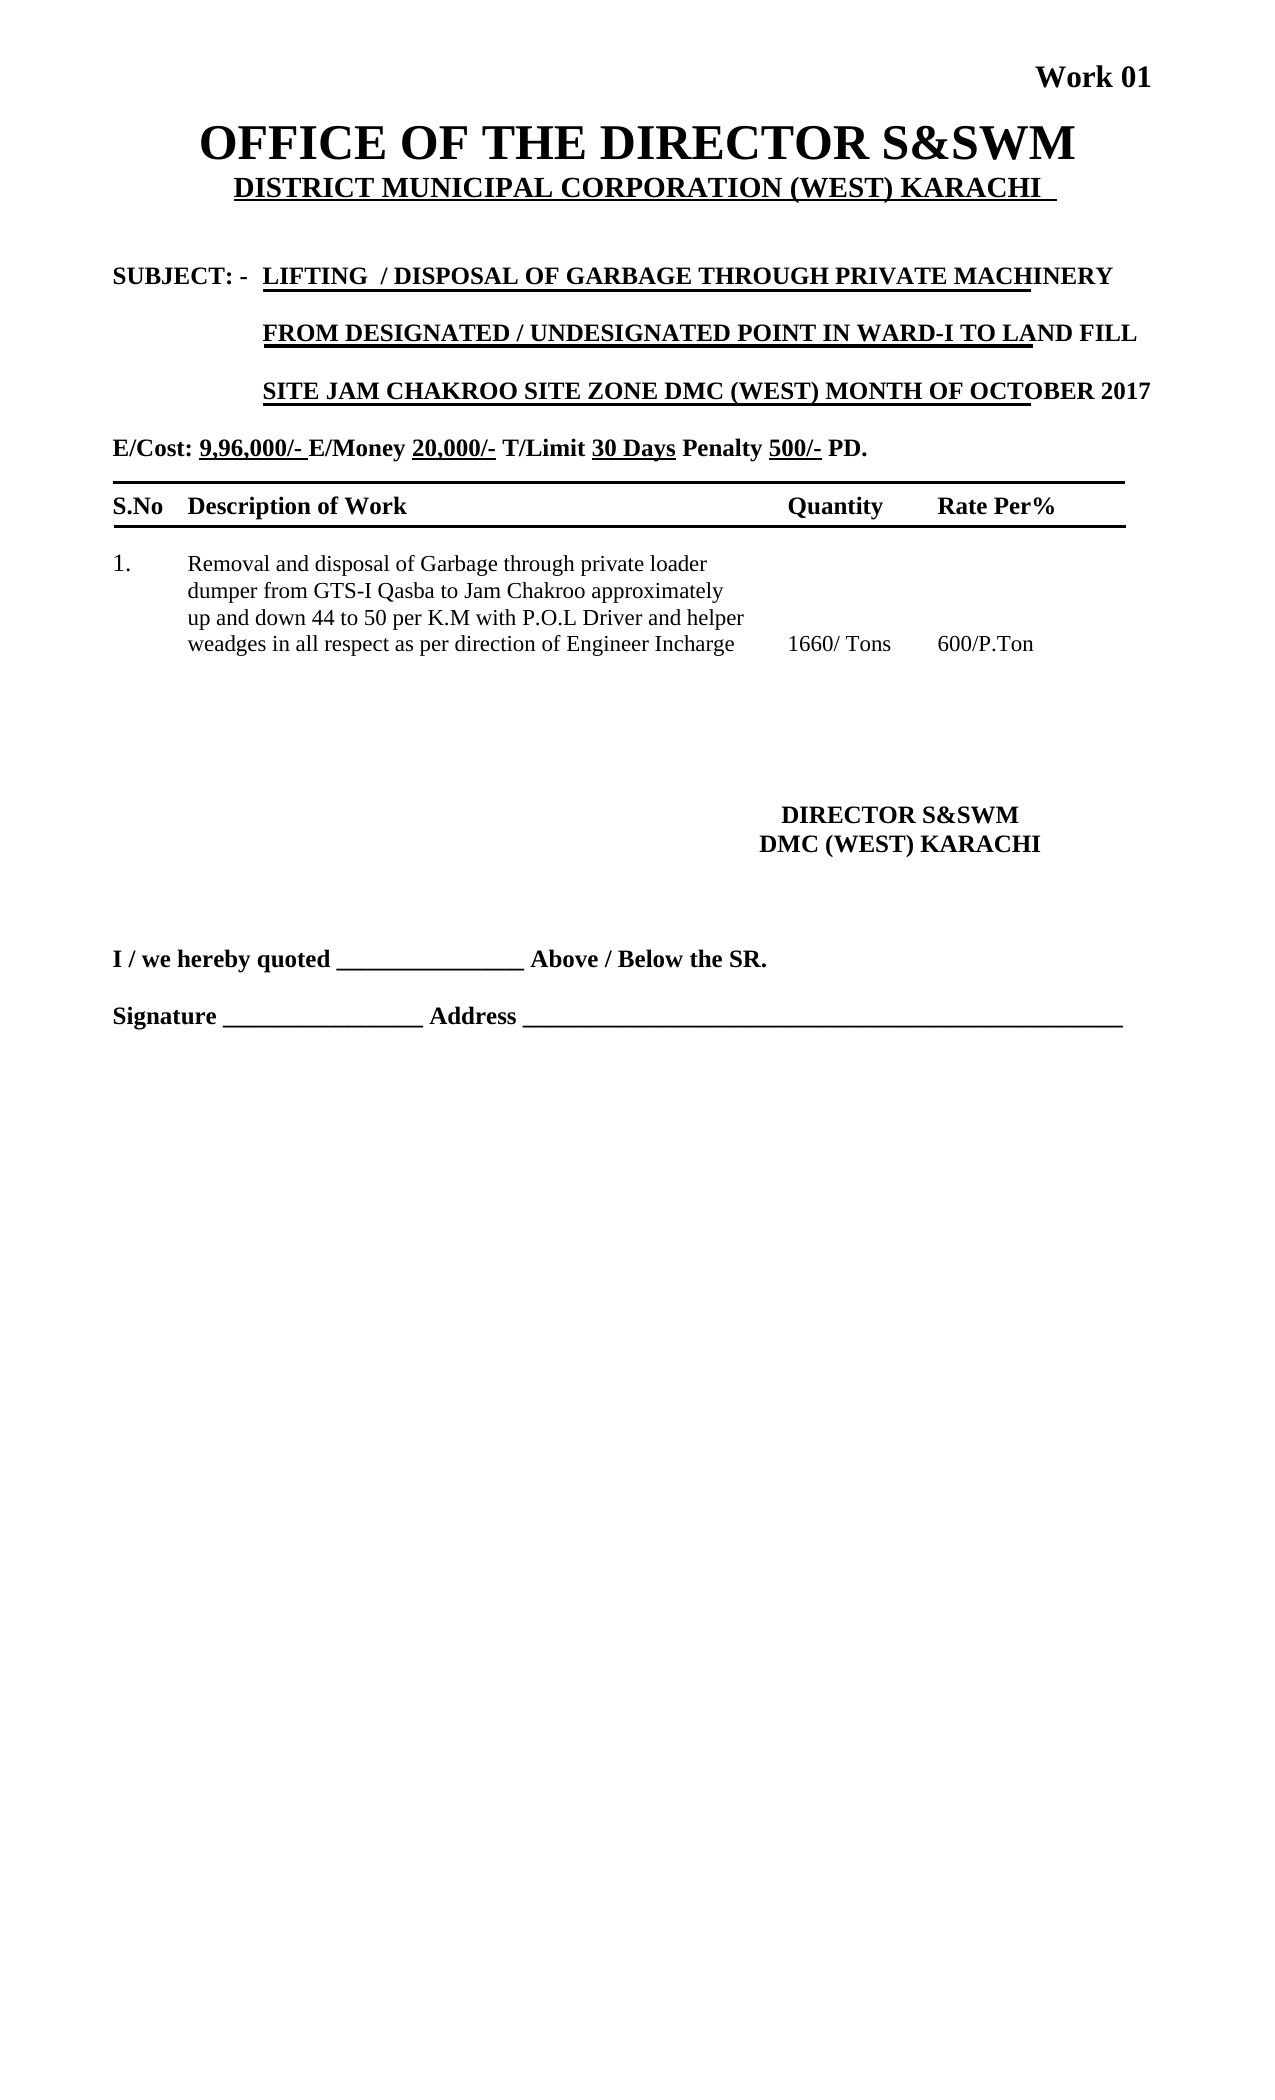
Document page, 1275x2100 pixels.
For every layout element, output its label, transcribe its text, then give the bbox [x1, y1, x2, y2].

text SUBJECT: - LIFTING / DISPOSAL OF GARBAGE THROUGH PRIVATE MACHINERY [112, 261, 1162, 290]
text E/Cost: 9,96,000/- E/Money 20,000/- T/Limit 30 Days Penalty 500/- PD. [112, 433, 1162, 462]
text S.No Description of Work Quantity Rate Per% [112, 491, 1162, 520]
text 1. Removal and disposal of Garbage through private loader [112, 548, 1162, 577]
text FROM DESIGNATED / UNDESIGNATED POINT IN WARD-I TO LAND FILL [262, 318, 1162, 347]
text Signature ________________ Address ________________________________________________ [112, 1001, 1162, 1030]
text DMC (WEST) KARACHI [637, 829, 1162, 858]
text up and down 44 to 50 per K.M with P.O.L Driver and helper [112, 604, 1162, 630]
text I / we hereby quoted _______________ Above / Below the SR. [112, 944, 1162, 973]
text OFFICE OF THE DIRECTOR S&SWM [112, 112, 1162, 170]
text DISTRICT MUNICIPAL CORPORATION (WEST) KARACHI [112, 170, 1162, 203]
text dumper from GTS-I Qasba to Jam Chakroo approximately [112, 577, 1162, 604]
text weadges in all respect as per direction of Engineer Incharge 1660/ Tons 600/P.Ton [112, 630, 1162, 656]
text SITE JAM CHAKROO SITE ZONE DMC (WEST) MONTH OF OCTOBER 2017 [262, 376, 1162, 405]
text DIRECTOR S&SWM [637, 800, 1162, 829]
